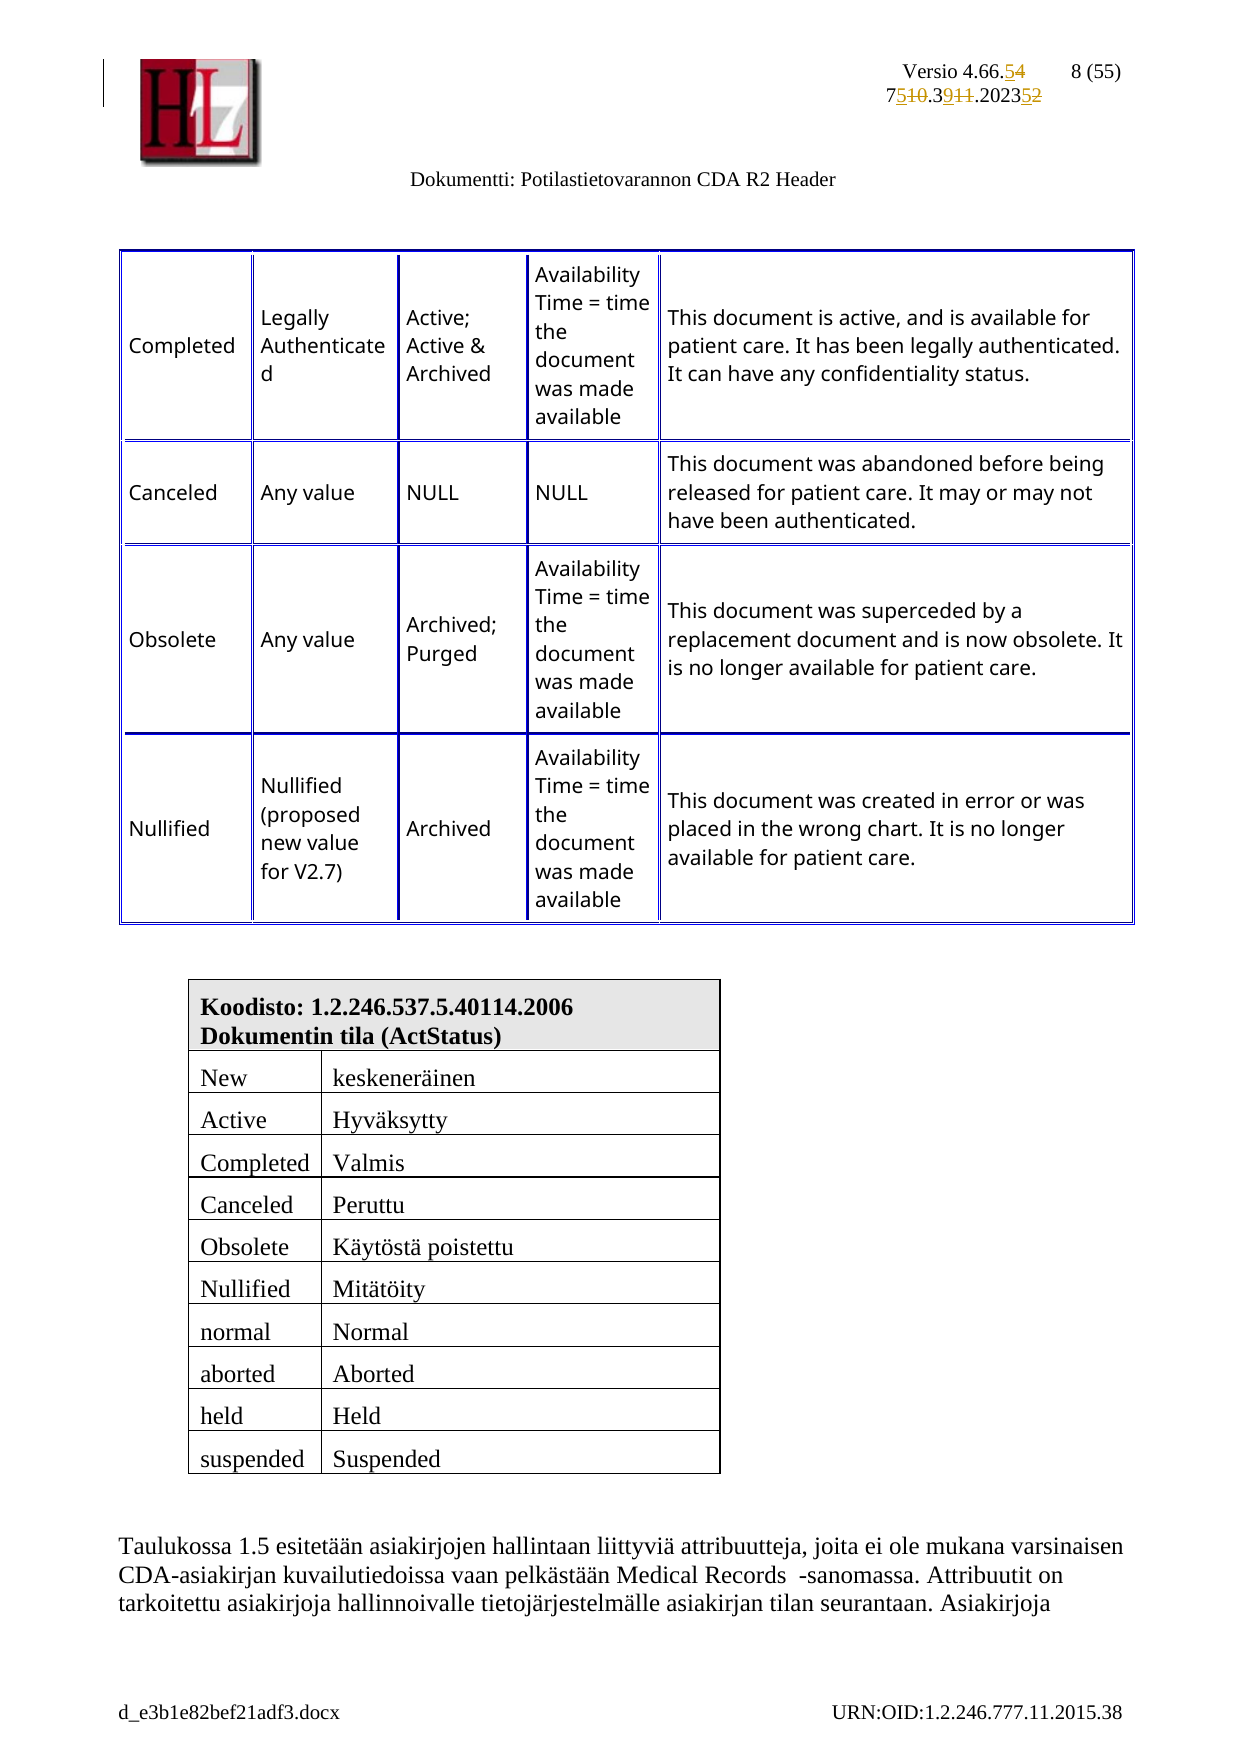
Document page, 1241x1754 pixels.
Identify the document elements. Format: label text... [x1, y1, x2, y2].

table_cell This document was superceded by a replacement document and is now obsolete. It is no longer available for patient care. [660, 543, 1133, 732]
table_cell Obsolete [120, 543, 253, 732]
table_cell NULL [529, 442, 658, 543]
table_cell NULL [400, 442, 526, 543]
table_cell Nullified [122, 732, 253, 922]
table_cell Any value [254, 442, 397, 543]
table_cell Held [322, 1389, 719, 1430]
table_cell Aborted [322, 1347, 719, 1388]
table_cell Completed [189, 1135, 321, 1176]
table_cell This document was abandoned before being released for patient care. It may or may not have been authenticated. [661, 439, 1132, 543]
table_cell Obsolete [189, 1220, 321, 1261]
table_cell Hyväksytty [322, 1093, 719, 1134]
table_cell Nullified (proposed new value for V2.7) [253, 735, 398, 922]
table_cell Active; Active & Archived [398, 252, 527, 438]
picture [140, 59, 263, 167]
table_cell Archived [398, 735, 527, 922]
table_cell keskeneräinen [322, 1051, 719, 1092]
table_cell Canceled [122, 439, 251, 543]
table_cell New [189, 1051, 321, 1092]
table_cell Mitätöity [322, 1262, 719, 1303]
table_cell normal [189, 1304, 321, 1346]
table_cell Käytöstä poistettu [322, 1220, 719, 1261]
table_cell Suspended [322, 1431, 719, 1472]
table_cell Valmis [322, 1135, 719, 1176]
table_cell Completed [122, 252, 253, 438]
table_cell Availability Time = time the document was made available [527, 735, 660, 922]
table_cell Any value [254, 546, 397, 732]
table_cell Active [189, 1093, 321, 1134]
table_cell Archived; Purged [400, 546, 526, 732]
table_cell suspended [189, 1431, 321, 1472]
table_cell Peruttu [322, 1178, 719, 1219]
table_cell Availability Time = time the document was made available [529, 546, 658, 732]
table_cell Nullified [189, 1262, 321, 1303]
table_cell Normal [322, 1304, 719, 1346]
table_cell Legally Authenticated [253, 252, 398, 438]
table_cell This document is active, and is available for patient care. It has been legally authenticated. It can have any confidentiality status. [660, 252, 1132, 438]
table_cell Canceled [189, 1178, 321, 1219]
table_cell aborted [189, 1347, 321, 1388]
table_cell Availability Time = time the document was made available [527, 252, 660, 438]
table_cell This document was created in error or was placed in the wrong chart. It is no longer available for patient care. [660, 732, 1132, 922]
table_header Koodisto: 1.2.246.537.5.40114.2006 Dokumentin tila (ActStatus) [189, 980, 719, 1049]
table_cell held [189, 1389, 321, 1430]
